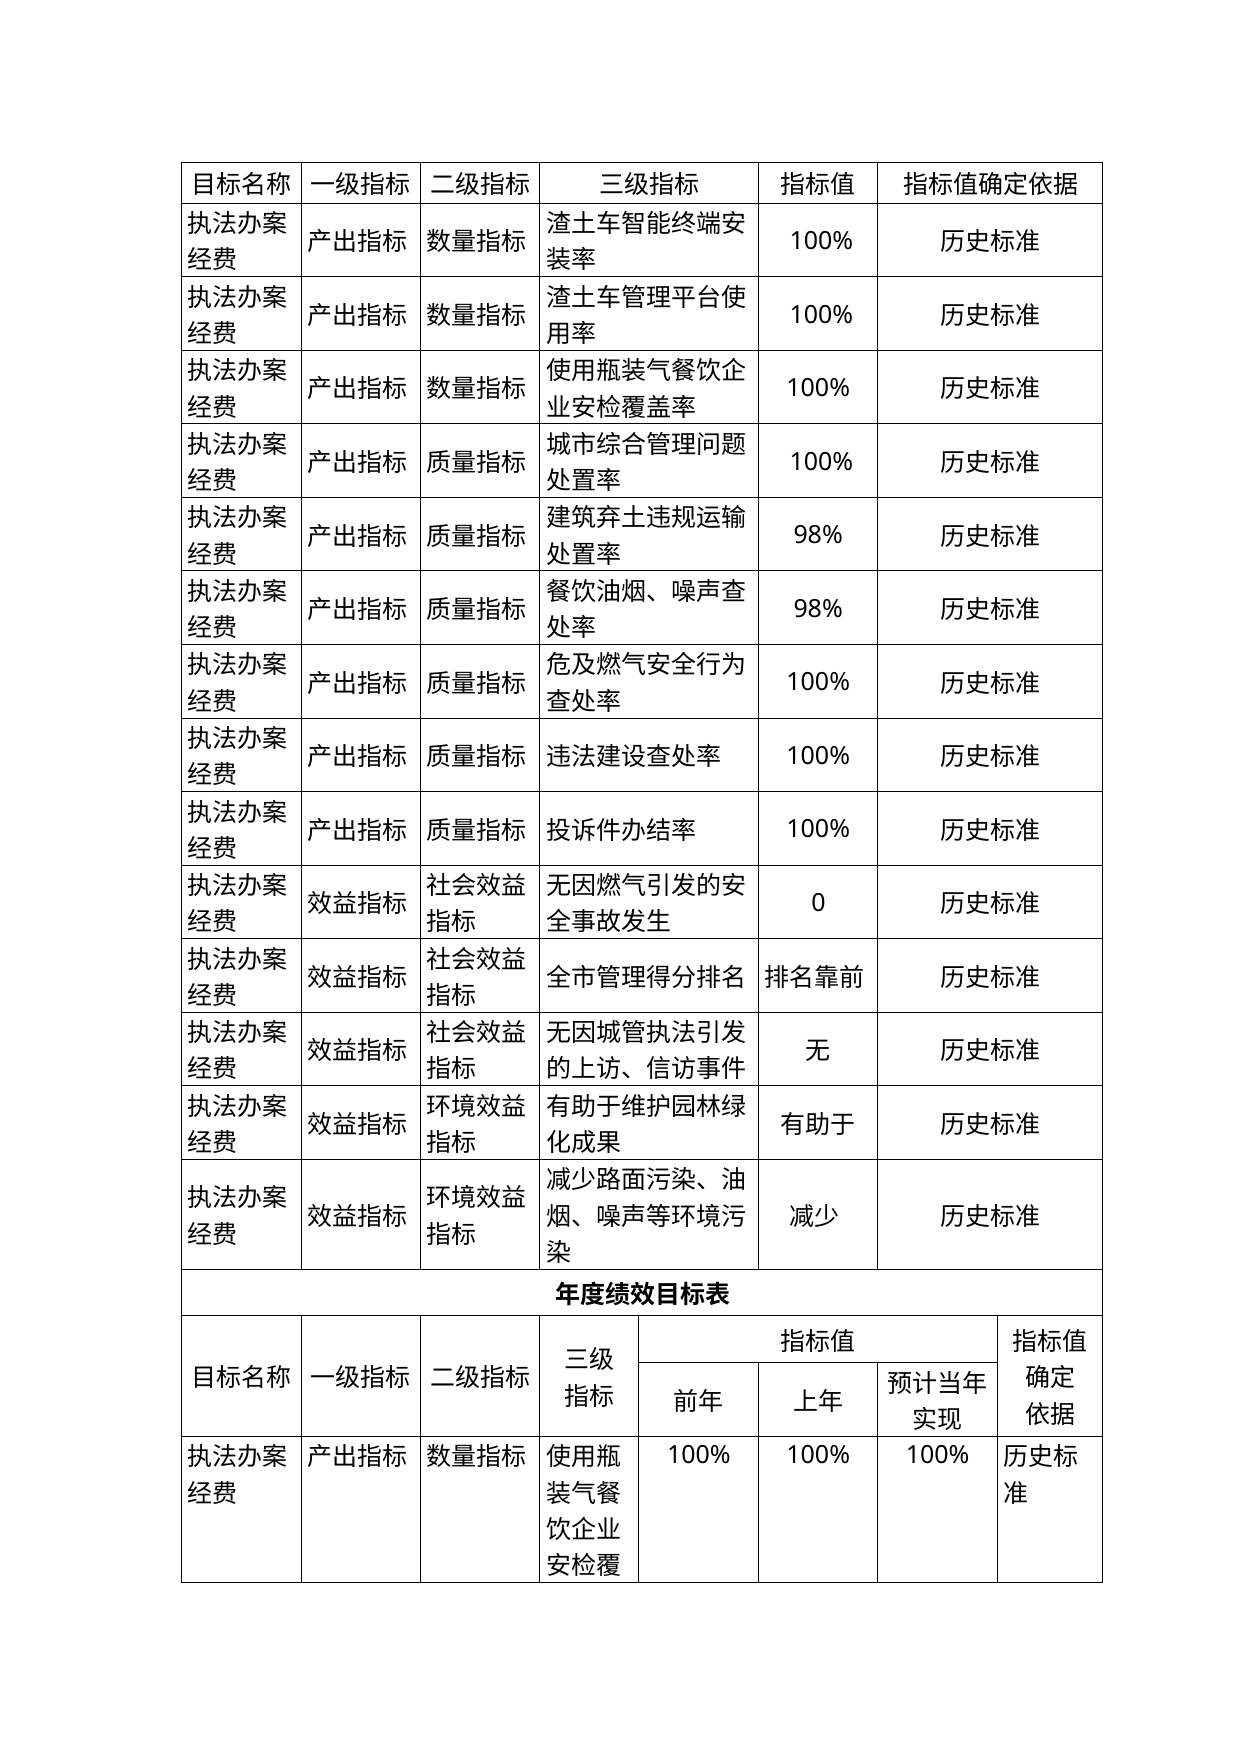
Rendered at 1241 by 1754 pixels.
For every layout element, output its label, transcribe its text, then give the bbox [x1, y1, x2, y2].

table_cell 100% [878, 1437, 997, 1582]
table_cell 历史标准 [878, 645, 1102, 717]
table_cell 100% [759, 719, 877, 791]
table_cell 执法办案经费 [182, 645, 301, 717]
table_cell 投诉件办结率 [540, 792, 758, 864]
table_cell 执法办案经费 [182, 939, 301, 1012]
table_cell 上年 [759, 1363, 877, 1436]
table_cell 历史标准 [878, 424, 1102, 497]
table_cell 0 [759, 866, 877, 938]
table_cell 城市综合管理问题处置率 [540, 424, 758, 497]
table_cell 100% [759, 645, 877, 717]
table_cell 执法办案经费 [182, 792, 301, 864]
table_cell 使用瓶装气餐饮企业安检覆盖率 [540, 351, 758, 423]
table_cell 历史标准 [878, 204, 1102, 276]
table_cell 执法办案经费 [182, 277, 301, 350]
table_cell 效益指标 [302, 1086, 420, 1159]
table_cell 质量指标 [421, 424, 539, 497]
table_cell 环境效益指标 [421, 1086, 539, 1159]
table_cell 环境效益指标 [421, 1160, 539, 1268]
table_cell 执法办案经费 [182, 1437, 301, 1582]
table_cell 质量指标 [421, 498, 539, 570]
table_cell 全市管理得分排名 [540, 939, 758, 1012]
table_cell 执法办案经费 [182, 1013, 301, 1085]
table_cell 执法办案经费 [182, 719, 301, 791]
table_cell 数量指标 [421, 277, 539, 350]
table_cell 质量指标 [421, 571, 539, 644]
table_cell 社会效益指标 [421, 939, 539, 1012]
table_cell 100% [759, 424, 877, 497]
table_cell 目标名称 [182, 1316, 301, 1436]
table_cell 执法办案经费 [182, 571, 301, 644]
table_cell 危及燃气安全行为查处率 [540, 645, 758, 717]
table_cell 历史标准 [878, 1160, 1102, 1268]
table_cell 一级指标 [302, 1316, 420, 1436]
table_cell 产出指标 [302, 204, 420, 276]
table_cell 渣土车智能终端安装率 [540, 204, 758, 276]
table_cell 产出指标 [302, 351, 420, 423]
table_cell 产出指标 [302, 719, 420, 791]
table_cell 无 [759, 1013, 877, 1085]
table_cell 产出指标 [302, 1437, 420, 1582]
table_cell 年度绩效目标表 [182, 1270, 1102, 1315]
table_cell 100% [639, 1437, 758, 1582]
table_cell 产出指标 [302, 792, 420, 864]
table_cell 效益指标 [302, 939, 420, 1012]
table_cell 数量指标 [421, 1437, 539, 1582]
table_cell 数量指标 [421, 204, 539, 276]
table_cell 执法办案经费 [182, 866, 301, 938]
table_cell 指标值 [759, 163, 877, 203]
table_cell 历史标准 [878, 939, 1102, 1012]
table_cell 执法办案经费 [182, 1086, 301, 1159]
table_cell 执法办案经费 [182, 204, 301, 276]
table_cell 使用瓶装气餐饮企业安检覆盖率 [540, 1437, 638, 1582]
table_cell 三级 指标 [540, 1316, 638, 1436]
table_cell 历史标准 [878, 277, 1102, 350]
table_cell 执法办案经费 [182, 1160, 301, 1268]
table_cell 社会效益指标 [421, 866, 539, 938]
table_cell 渣土车管理平台使用率 [540, 277, 758, 350]
table_cell 历史标准 [878, 792, 1102, 864]
table_cell 质量指标 [421, 792, 539, 864]
table_cell 产出指标 [302, 424, 420, 497]
table_cell 历史标准 [998, 1437, 1102, 1582]
table_cell 98% [759, 571, 877, 644]
table_cell 历史标准 [878, 351, 1102, 423]
table_cell 有助于 [759, 1086, 877, 1159]
table_cell 无因城管执法引发的上访、信访事件 [540, 1013, 758, 1085]
table_cell 减少 [759, 1160, 877, 1268]
table_cell 98% [759, 498, 877, 570]
table_cell 100% [759, 204, 877, 276]
table_cell 历史标准 [878, 866, 1102, 938]
table_cell 历史标准 [878, 571, 1102, 644]
table_cell 预计当年 实现 [878, 1363, 997, 1436]
table_cell 餐饮油烟、噪声查处率 [540, 571, 758, 644]
table_cell 效益指标 [302, 1013, 420, 1085]
table_cell 产出指标 [302, 645, 420, 717]
table_cell 排名靠前 [759, 939, 877, 1012]
table_cell 历史标准 [878, 1086, 1102, 1159]
table_cell 历史标准 [878, 498, 1102, 570]
table_cell 无因燃气引发的安全事故发生 [540, 866, 758, 938]
table_cell 历史标准 [878, 719, 1102, 791]
table_cell 100% [759, 792, 877, 864]
table_cell 100% [759, 277, 877, 350]
table_cell 100% [759, 351, 877, 423]
table_cell 二级指标 [421, 163, 539, 203]
table_cell 效益指标 [302, 866, 420, 938]
table_cell 产出指标 [302, 571, 420, 644]
table_cell 产出指标 [302, 277, 420, 350]
table_cell 减少路面污染、油烟、噪声等环境污染 [540, 1160, 758, 1268]
table_cell 建筑弃土违规运输处置率 [540, 498, 758, 570]
table_cell 历史标准 [878, 1013, 1102, 1085]
table_cell 指标值 [639, 1316, 997, 1362]
table_cell 效益指标 [302, 1160, 420, 1268]
table_cell 质量指标 [421, 719, 539, 791]
table_cell 三级指标 [540, 163, 758, 203]
table_cell 产出指标 [302, 498, 420, 570]
table_cell 二级指标 [421, 1316, 539, 1436]
table_cell 100% [759, 1437, 877, 1582]
table_cell 有助于维护园林绿化成果 [540, 1086, 758, 1159]
table_cell 一级指标 [302, 163, 420, 203]
table_cell 指标值确定依据 [878, 163, 1102, 203]
table_cell 违法建设查处率 [540, 719, 758, 791]
table_cell 执法办案经费 [182, 498, 301, 570]
table_cell 执法办案经费 [182, 351, 301, 423]
table_cell 目标名称 [182, 163, 301, 203]
table_cell 数量指标 [421, 351, 539, 423]
table_cell 质量指标 [421, 645, 539, 717]
table_cell 指标值确定 依据 [998, 1316, 1102, 1436]
table_cell 执法办案经费 [182, 424, 301, 497]
table_cell 前年 [639, 1363, 758, 1436]
table_cell 社会效益指标 [421, 1013, 539, 1085]
